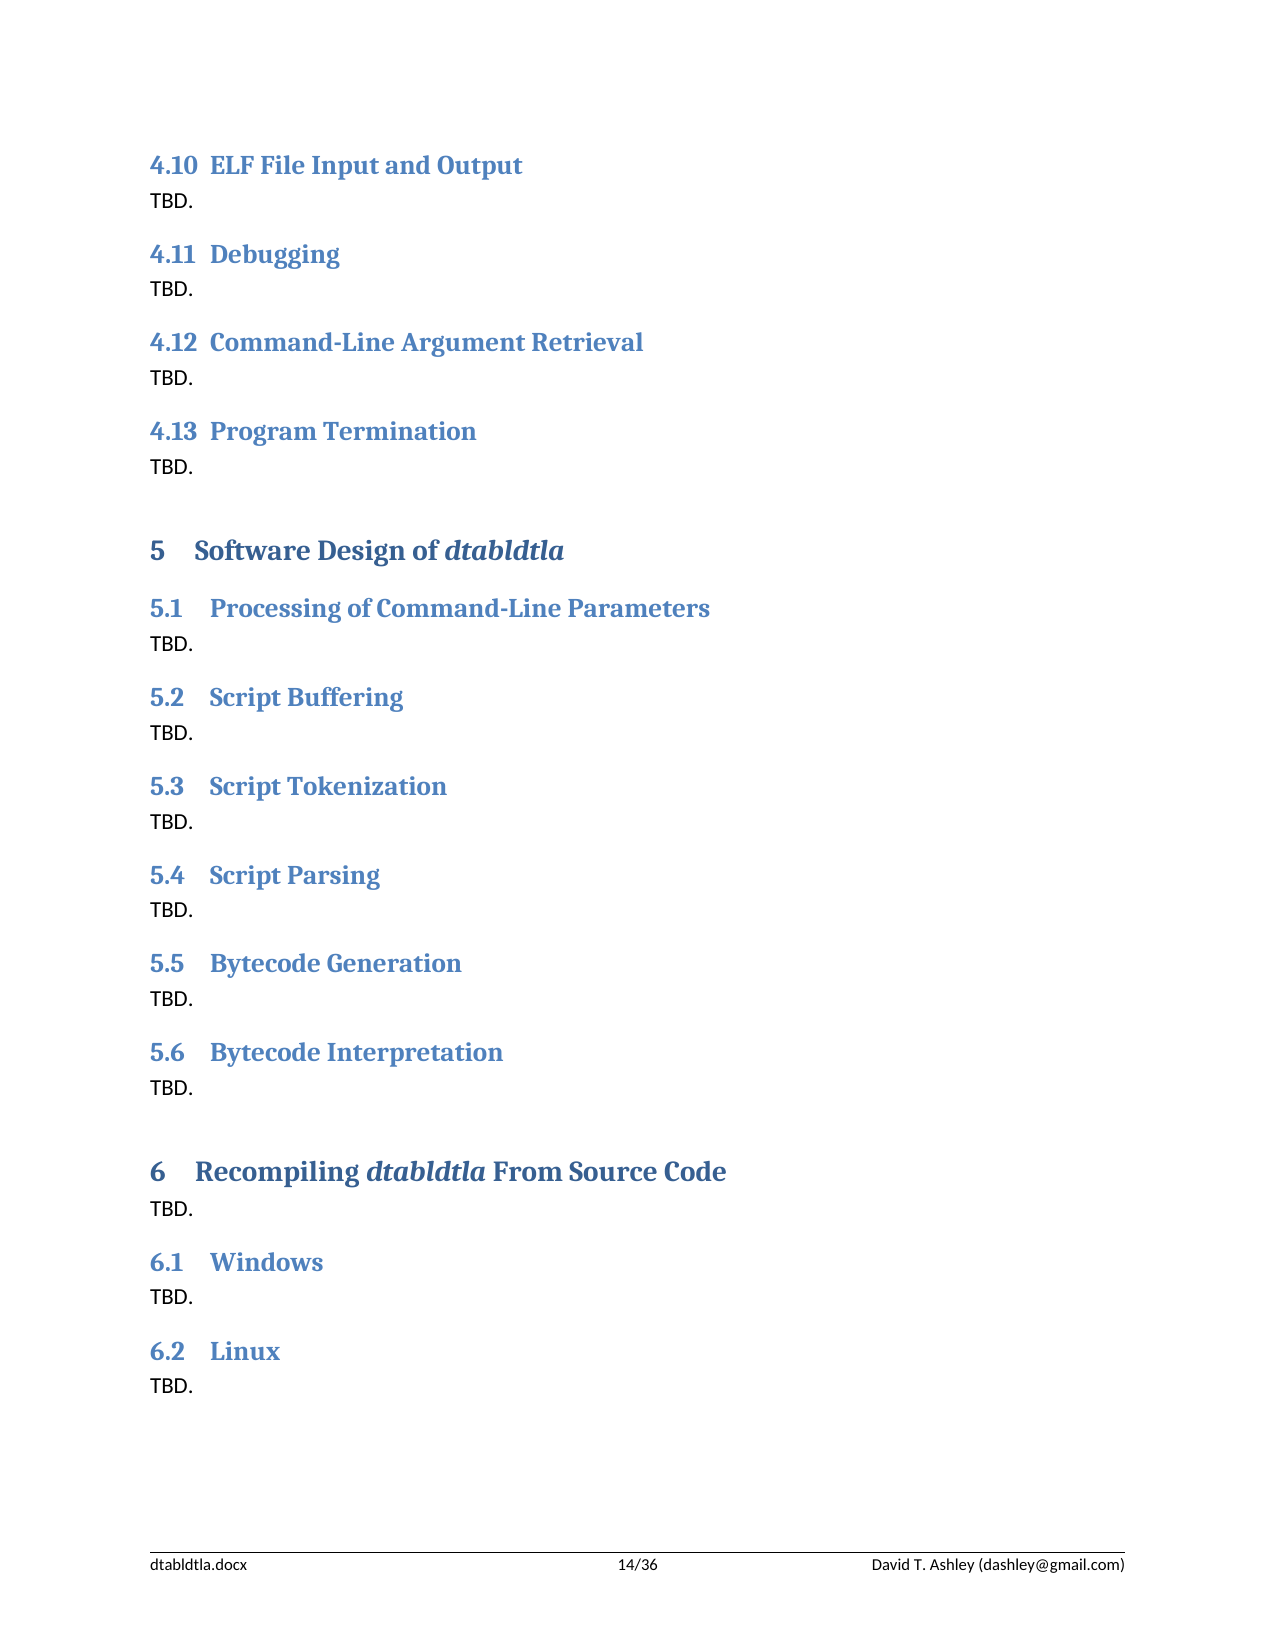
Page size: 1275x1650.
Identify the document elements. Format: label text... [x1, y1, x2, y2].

text TBD. [150, 1073, 1125, 1101]
text TBD. [150, 452, 1125, 480]
text TBD. [150, 629, 1125, 657]
text TBD. [150, 1371, 1125, 1399]
subtitle Script Tokenization [150, 771, 1125, 802]
subtitle Recompiling dtabldtla From Source Code [150, 1155, 1125, 1189]
text TBD. [150, 1282, 1125, 1311]
subtitle Linux [150, 1336, 1125, 1367]
subtitle ELF File Input and Output [150, 150, 1125, 181]
text TBD. [150, 896, 1125, 923]
text TBD. [150, 1194, 1125, 1222]
subtitle Windows [150, 1247, 1125, 1278]
text TBD. [150, 807, 1125, 835]
text TBD. [150, 274, 1125, 302]
subtitle Processing of Command-Line Parameters [150, 593, 1125, 625]
text TBD. [150, 363, 1125, 391]
text TBD. [150, 718, 1125, 746]
subtitle Software Design of dtabldtla [150, 534, 1125, 568]
subtitle Bytecode Generation [150, 948, 1125, 980]
subtitle Bytecode Interpretation [150, 1037, 1125, 1068]
text TBD. [150, 984, 1125, 1012]
subtitle Command-Line Argument Retrieval [150, 327, 1125, 359]
subtitle Debugging [150, 239, 1125, 270]
subtitle Script Parsing [150, 860, 1125, 891]
subtitle Program Termination [150, 416, 1125, 447]
text TBD. [150, 186, 1125, 214]
subtitle Script Buffering [150, 682, 1125, 713]
